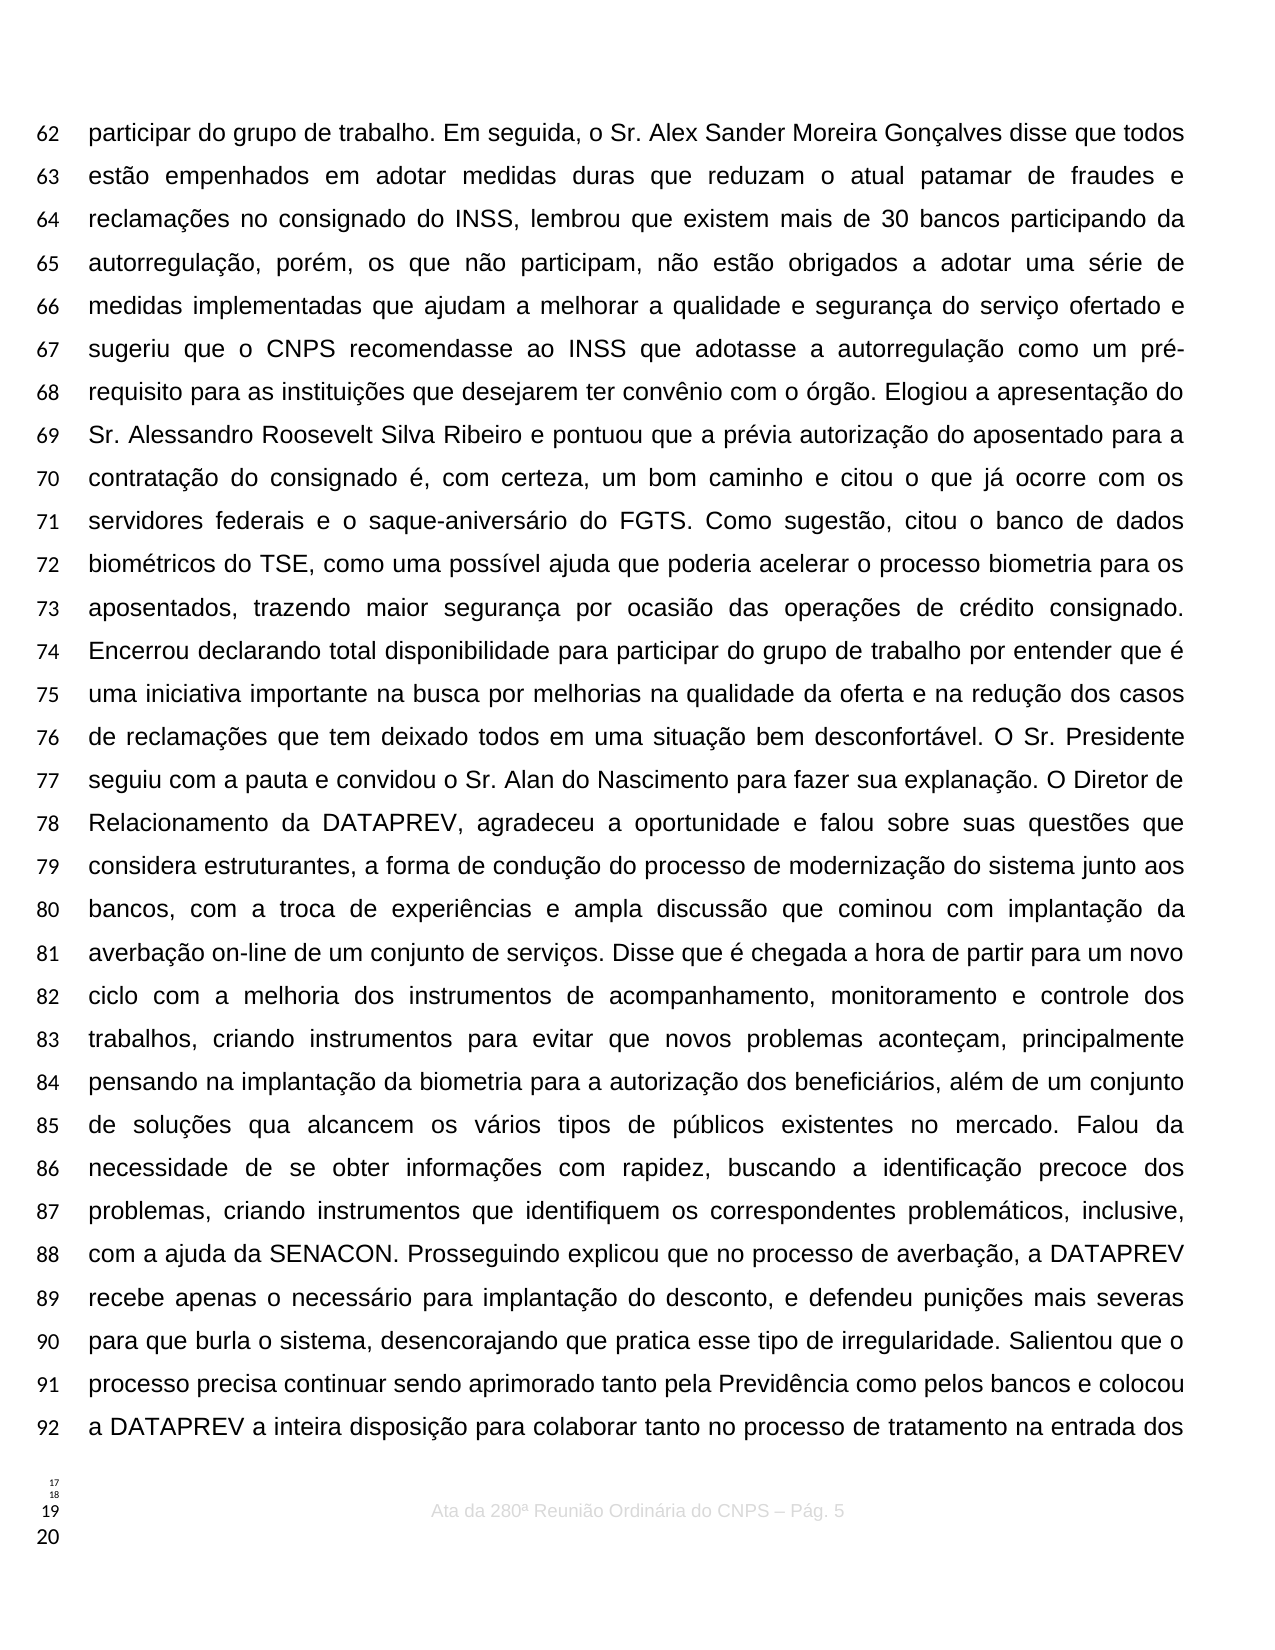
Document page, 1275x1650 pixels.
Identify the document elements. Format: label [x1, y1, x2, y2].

text [87, 118, 1186, 1441]
